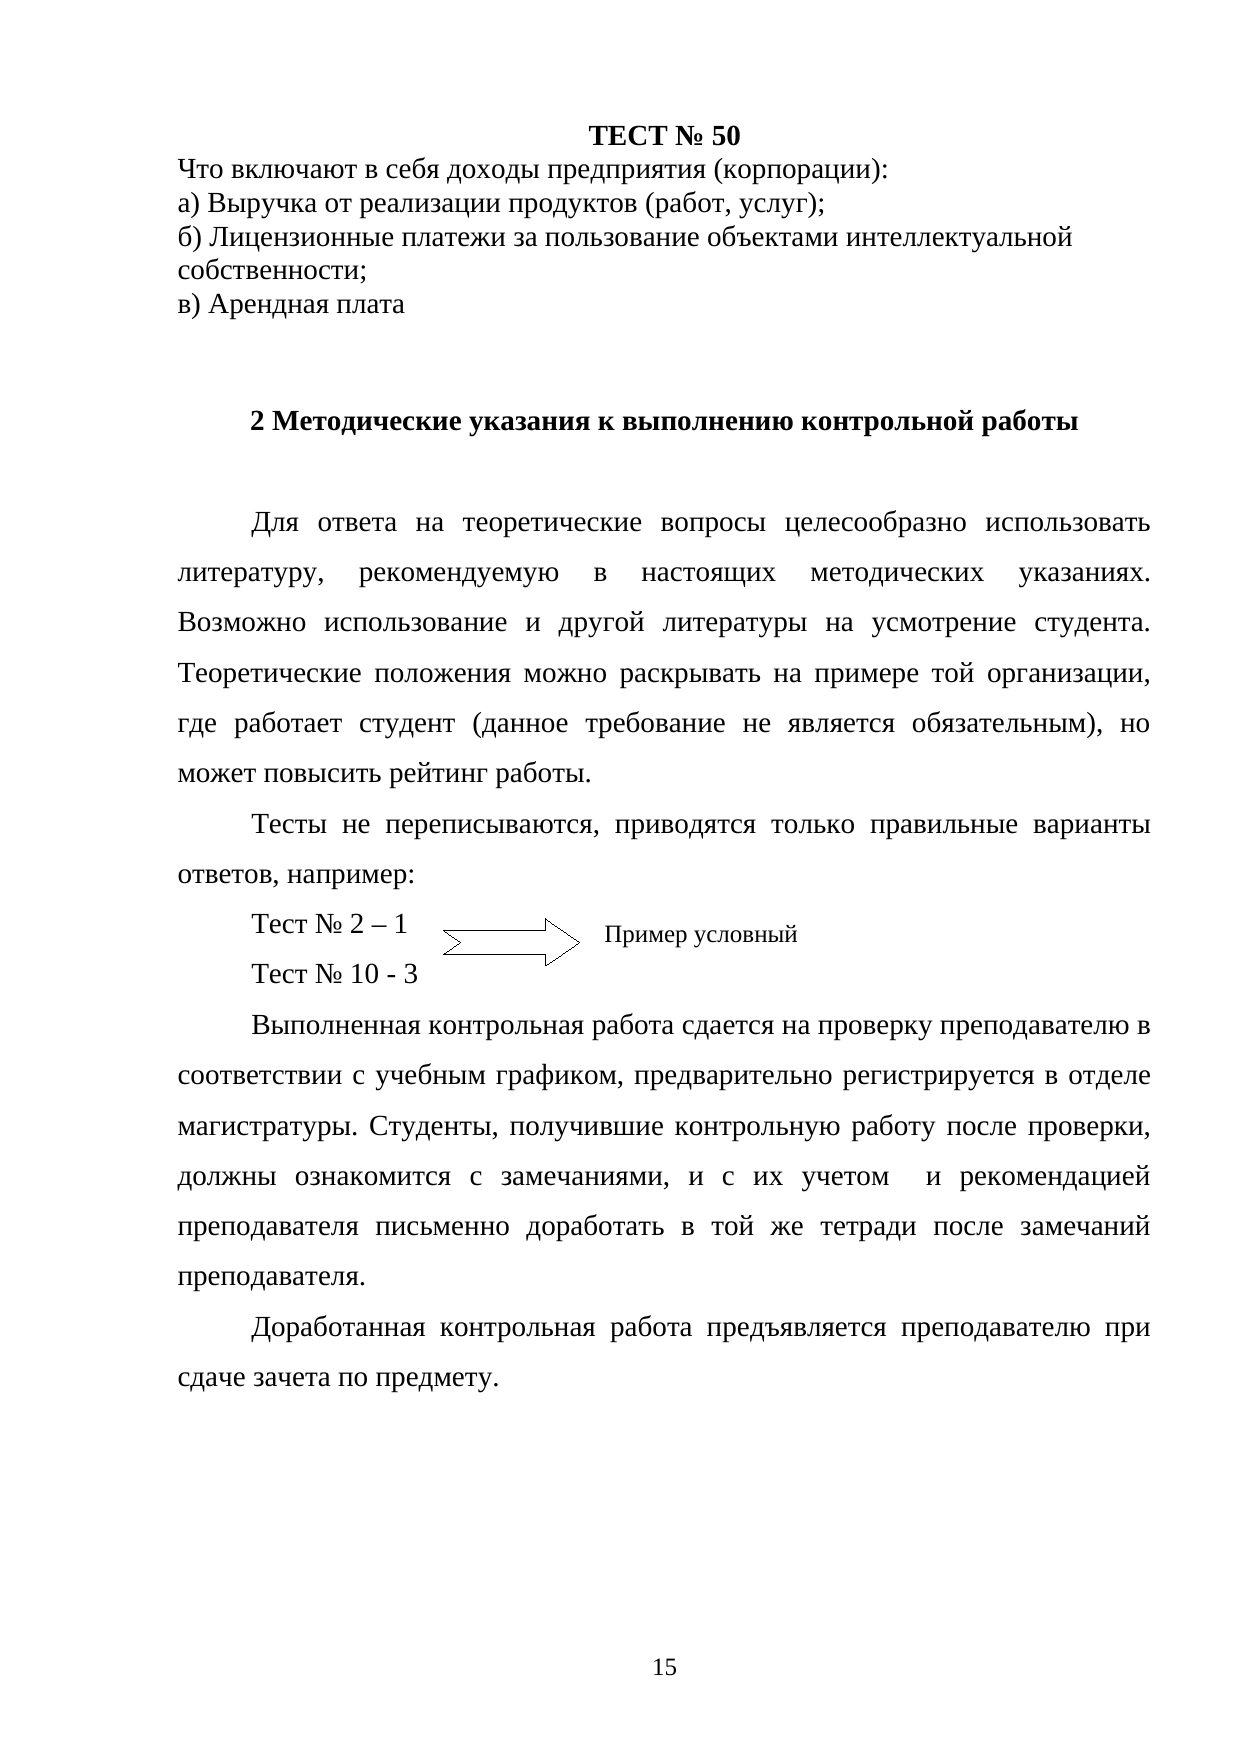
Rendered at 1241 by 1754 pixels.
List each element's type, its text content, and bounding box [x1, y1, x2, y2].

text ТЕСТ № 50 [177, 118, 1152, 152]
text 2 Методические указания к выполнению контрольной работы [177, 403, 1152, 437]
text Тесты не переписываются, приводятся только правильные варианты ответов, например: [177, 806, 1152, 889]
text Что включают в себя доходы предприятия (корпорации): [177, 152, 1152, 185]
text Выполненная контрольная работа сдается на проверку преподавателю в соответствии с учебным графиком, предварительно регистрируется в отделе магистратуры. Студенты, получившие контрольную работу после проверки, должны ознакомится с замечаниями, и с их учетом и рекомендацией преподавателя письменно доработать в той же тетради после замечаний преподавателя. [177, 1007, 1152, 1292]
text Доработанная контрольная работа предъявляется преподавателю при сдаче зачета по предмету. [177, 1309, 1152, 1393]
text Тест № 10 - 3 [177, 957, 1152, 990]
text Тест № 2 – 1 [177, 906, 1152, 940]
text б) Лицензионные платежи за пользование объектами интеллектуальной собственности; [177, 219, 1152, 286]
text в) Арендная плата [177, 286, 1152, 319]
text Для ответа на теоретические вопросы целесообразно использовать литературу, рекомендуемую в настоящих методических указаниях. Возможно использование и другой литературы на усмотрение студента. Теоретические положения можно раскрывать на примере той организации, где работает студент (данное требование не является обязательным), но может повысить рейтинг работы. [177, 504, 1152, 789]
text а) Выручка от реализации продуктов (работ, услуг); [177, 185, 1152, 219]
